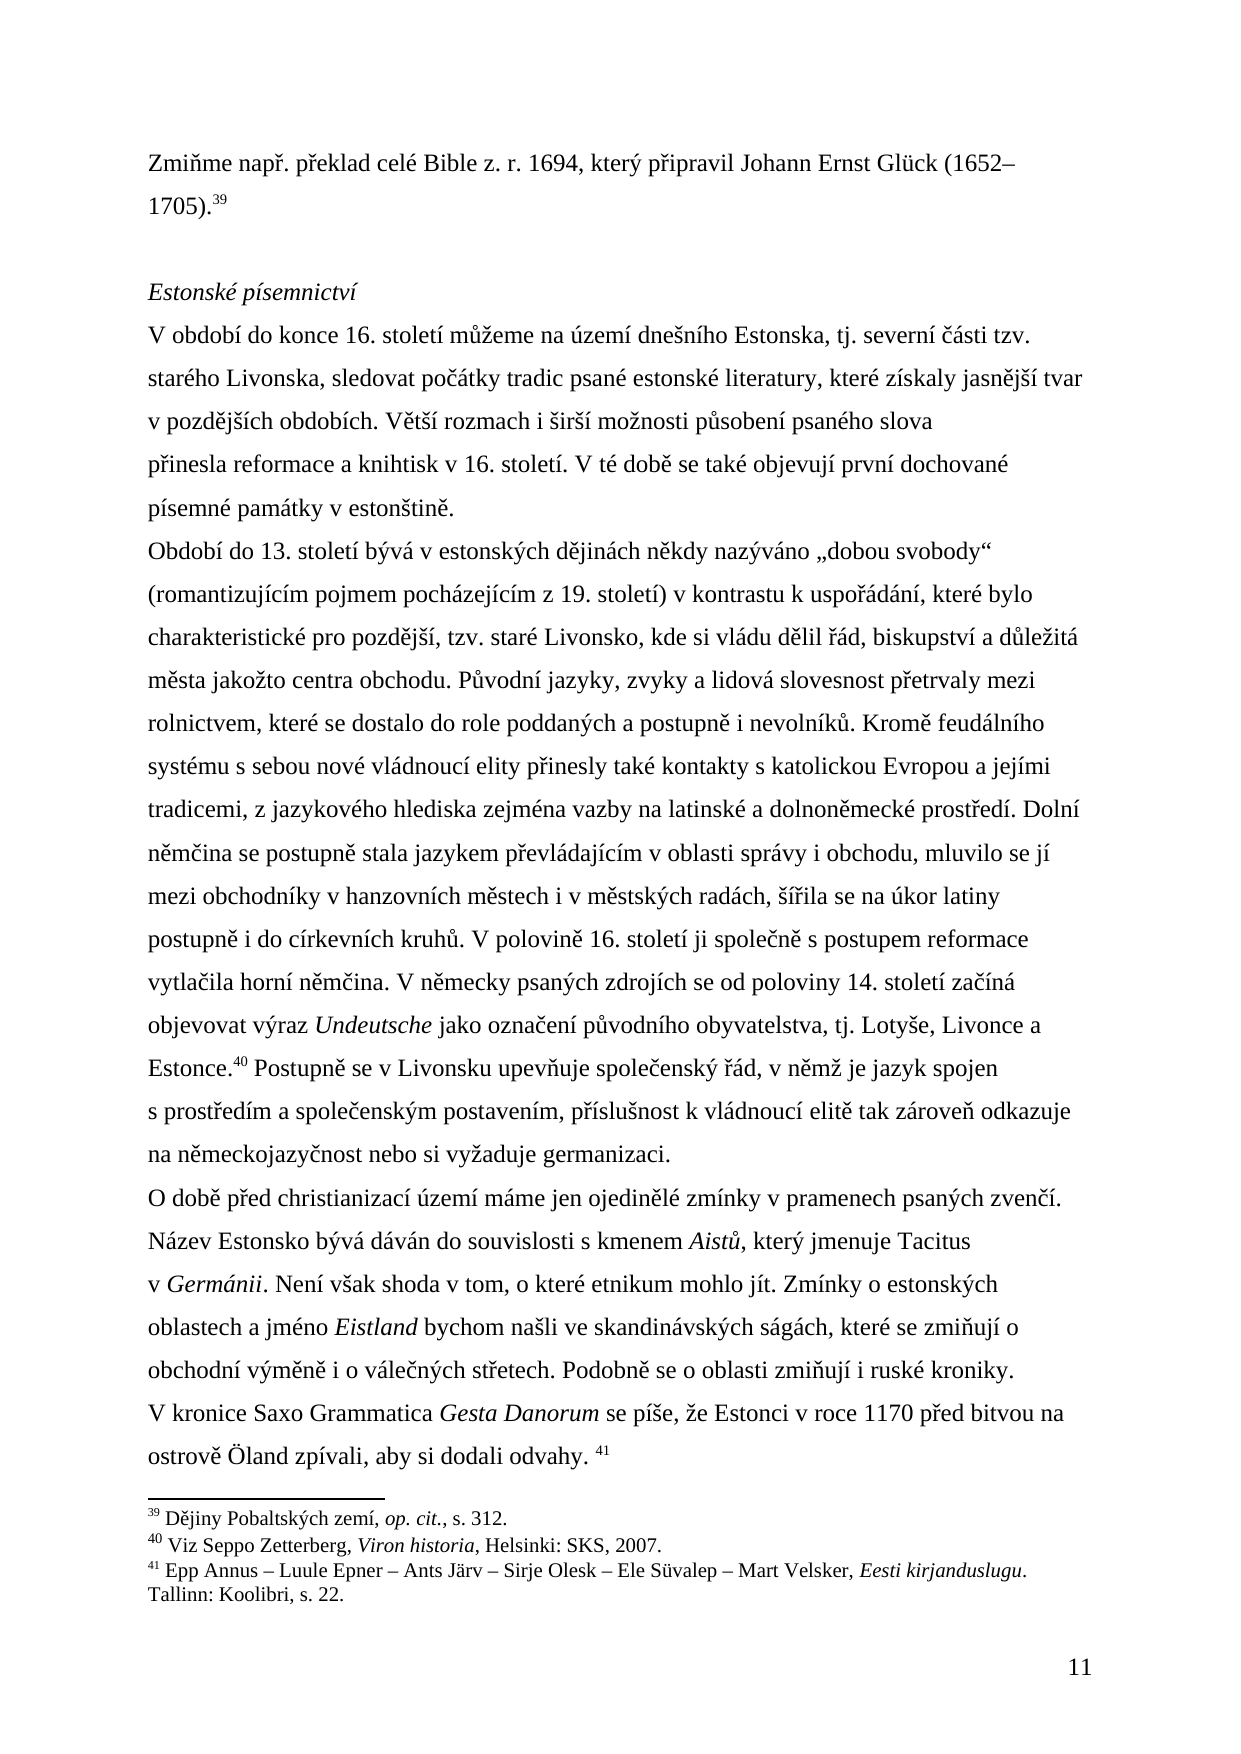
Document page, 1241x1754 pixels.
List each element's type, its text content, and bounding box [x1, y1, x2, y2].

text V období do konce 16. století můžeme na území dnešního Estonska, tj. severní části tzv. starého Livonska, sledovat počátky tradic psané estonské literatury, které získaly jasnější tvar v pozdějších obdobích. Větší rozmach i širší možnosti působení psaného slova přinesla reformace a knihtisk v 16. století. V té době se také objevují první dochované písemné památky v estonštině. [148, 320, 1093, 521]
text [148, 148, 1093, 219]
text Období do 13. století bývá v estonských dějinách někdy nazýváno „dobou svobody“ (romantizujícím pojmem pocházejícím z 19. století) v kontrastu k uspořádání, které bylo charakteristické pro pozdější, tzv. staré Livonsko, kde si vládu dělil řád, biskupství a důležitá města jakožto centra obchodu. Původní jazyky, zvyky a lidová slovesnost přetrvaly mezi rolnictvem, které se dostalo do role poddaných a postupně i nevolníků. Kromě feudálního systému s sebou nové vládnoucí elity přinesly také kontakty s katolickou Evropou a jejími tradicemi, z jazykového hlediska zejména vazby na latinské a dolnoněmecké prostředí. Dolní němčina se postupně stala jazykem převládajícím v oblasti správy i obchodu, mluvilo se jí mezi obchodníky v hanzovních městech i v městských radách, šířila se na úkor latiny postupně i do církevních kruhů. V polovině 16. století ji společně s postupem reformace vytlačila horní němčina. V německy psaných zdrojích se od poloviny 14. století začíná objevovat výraz Undeutsche jako označení původního obyvatelstva, tj. Lotyše, Livonce a Estonce. Postupně se v Livonsku upevňuje společenský řád, v němž je jazyk spojen s prostředím a společenským postavením, příslušnost k vládnoucí elitě tak zároveň odkazuje na německojazyčnost nebo si vyžaduje germanizaci. [148, 536, 1093, 1168]
text O době před christianizací území máme jen ojedinělé zmínky v pramenech psaných zvenčí. Název Estonsko bývá dáván do souvislosti s kmenem Aistů, který jmenuje Tacitus v Germánii. Není však shoda v tom, o které etnikum mohlo jít. Zmínky o estonských oblastech a jméno Eistland bychom našli ve skandinávských ságách, které se zmiňují o obchodní výměně i o válečných střetech. Podobně se o oblasti zmiňují i ruské kroniky. V kronice Saxo Grammatica Gesta Danorum se píše, že Estonci v roce 1170 před bitvou na ostrově Öland zpívali, aby si dodali odvahy. [148, 1183, 1093, 1470]
text Estonské písemnictví [148, 277, 1093, 306]
